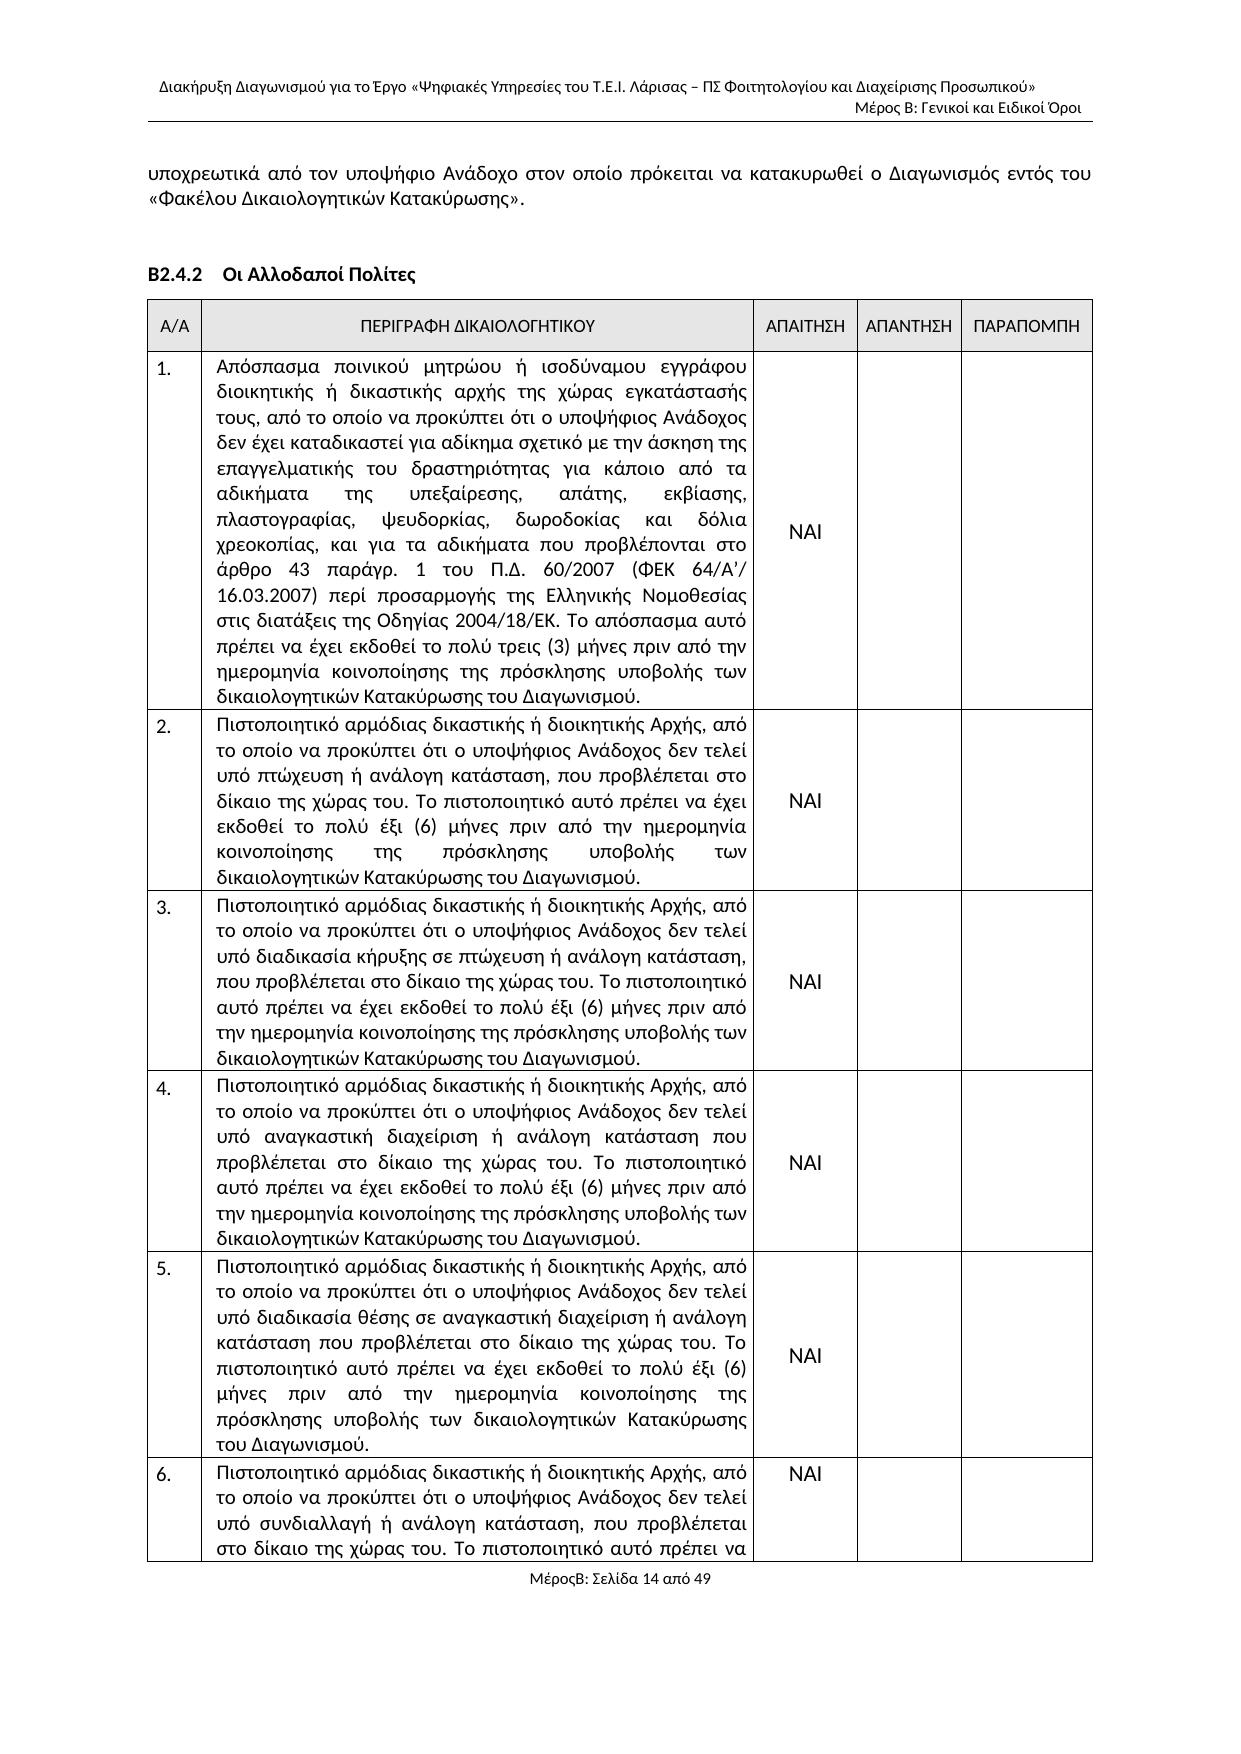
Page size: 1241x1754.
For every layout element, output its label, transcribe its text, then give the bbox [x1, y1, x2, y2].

table_cell ΝΑΙ [754, 710, 857, 889]
table_cell [962, 1252, 1092, 1457]
table_cell Πιστοποιητικό αρμόδιας δικαστικής ή διοικητικής Αρχής, από το οποίο να προκύπτει ότι ο υποψήφιος Ανάδοχος δεν τελεί υπό αναγκαστική διαχείριση ή ανάλογη κατάσταση που προβλέπεται στο δίκαιο της χώρας του. Το πιστοποιητικό αυτό πρέπει να έχει εκδοθεί το πολύ έξι (6) μήνες πριν από την ημερομηνία κοινοποίησης της πρόσκλησης υποβολής των δικαιολογητικών Κατακύρωσης του Διαγωνισμού. [202, 1071, 753, 1251]
table_cell [858, 1458, 961, 1561]
table_header ΠΑΡΑΠΟΜΠΗ [962, 300, 1092, 351]
table_cell Απόσπασμα ποινικού μητρώου ή ισοδύναμου εγγράφου διοικητικής ή δικαστικής αρχής της χώρας εγκατάστασής τους, από το οποίο να προκύπτει ότι ο υποψήφιος Ανάδοχος δεν έχει καταδικαστεί για αδίκημα σχετικό με την άσκηση της επαγγελματικής του δραστηριότητας για κάποιο από τα αδικήματα της υπεξαίρεσης, απάτης, εκβίασης, πλαστογραφίας, ψευδορκίας, δωροδοκίας και δόλια χρεοκοπίας, και για τα αδικήματα που προβλέπονται στο άρθρο 43 παράγρ. 1 του Π.Δ. 60/2007 (ΦΕΚ 64/Α’/ 16.03.2007) περί προσαρμογής της Ελληνικής Νομοθεσίας στις διατάξεις της Οδηγίας 2004/18/ΕΚ. Το απόσπασμα αυτό πρέπει να έχει εκδοθεί το πολύ τρεις (3) μήνες πριν από την ημερομηνία κοινοποίησης της πρόσκλησης υποβολής των δικαιολογητικών Κατακύρωσης του Διαγωνισμού. [202, 352, 753, 709]
table_cell ΝΑΙ [754, 1071, 857, 1251]
table_header ΑΠΑΝΤΗΣΗ [858, 300, 961, 351]
table_cell [962, 1071, 1092, 1251]
table_cell Πιστοποιητικό αρμόδιας δικαστικής ή διοικητικής Αρχής, από το οποίο να προκύπτει ότι ο υποψήφιος Ανάδοχος δεν τελεί υπό διαδικασία θέσης σε αναγκαστική διαχείριση ή ανάλογη κατάσταση που προβλέπεται στο δίκαιο της χώρας του. Το πιστοποιητικό αυτό πρέπει να έχει εκδοθεί το πολύ έξι (6) μήνες πριν από την ημερομηνία κοινοποίησης της πρόσκλησης υποβολής των δικαιολογητικών Κατακύρωσης του Διαγωνισμού. [202, 1252, 753, 1457]
table_header ΑΠΑΙΤΗΣΗ [754, 300, 857, 351]
table_cell [962, 710, 1092, 889]
table_cell [148, 891, 201, 1070]
table_cell [148, 1071, 201, 1251]
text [148, 160, 1092, 211]
table_header ΠΕΡΙΓΡΑΦΗ ΔΙΚΑΙΟΛΟΓΗΤΙΚΟΥ [202, 300, 753, 351]
table_cell [962, 891, 1092, 1070]
table_cell [858, 891, 961, 1070]
table_cell [858, 710, 961, 889]
table_cell [858, 352, 961, 709]
table_cell ΝΑΙ [754, 1458, 857, 1561]
table_cell ΝΑΙ [754, 352, 857, 709]
subtitle Οι Αλλοδαποί Πολίτες [148, 261, 1092, 287]
table_cell [962, 1458, 1092, 1561]
table_cell [148, 352, 201, 709]
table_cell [202, 1458, 753, 1561]
table_cell [858, 1252, 961, 1457]
table_cell [962, 352, 1092, 709]
table_cell [148, 1252, 201, 1457]
table_cell ΝΑΙ [754, 1252, 857, 1457]
table_cell Πιστοποιητικό αρμόδιας δικαστικής ή διοικητικής Αρχής, από το οποίο να προκύπτει ότι ο υποψήφιος Ανάδοχος δεν τελεί υπό πτώχευση ή ανάλογη κατάσταση, που προβλέπεται στο δίκαιο της χώρας του. Το πιστοποιητικό αυτό πρέπει να έχει εκδοθεί το πολύ έξι (6) μήνες πριν από την ημερομηνία κοινοποίησης της πρόσκλησης υποβολής των δικαιολογητικών Κατακύρωσης του Διαγωνισμού. [202, 710, 753, 889]
table_cell [148, 710, 201, 889]
table_cell Πιστοποιητικό αρμόδιας δικαστικής ή διοικητικής Αρχής, από το οποίο να προκύπτει ότι ο υποψήφιος Ανάδοχος δεν τελεί υπό διαδικασία κήρυξης σε πτώχευση ή ανάλογη κατάσταση, που προβλέπεται στο δίκαιο της χώρας του. Το πιστοποιητικό αυτό πρέπει να έχει εκδοθεί το πολύ έξι (6) μήνες πριν από την ημερομηνία κοινοποίησης της πρόσκλησης υποβολής των δικαιολογητικών Κατακύρωσης του Διαγωνισμού. [202, 891, 753, 1070]
table_cell [148, 1458, 201, 1561]
table_cell ΝΑΙ [754, 891, 857, 1070]
table_cell [858, 1071, 961, 1251]
table_header Α/Α [148, 300, 201, 351]
